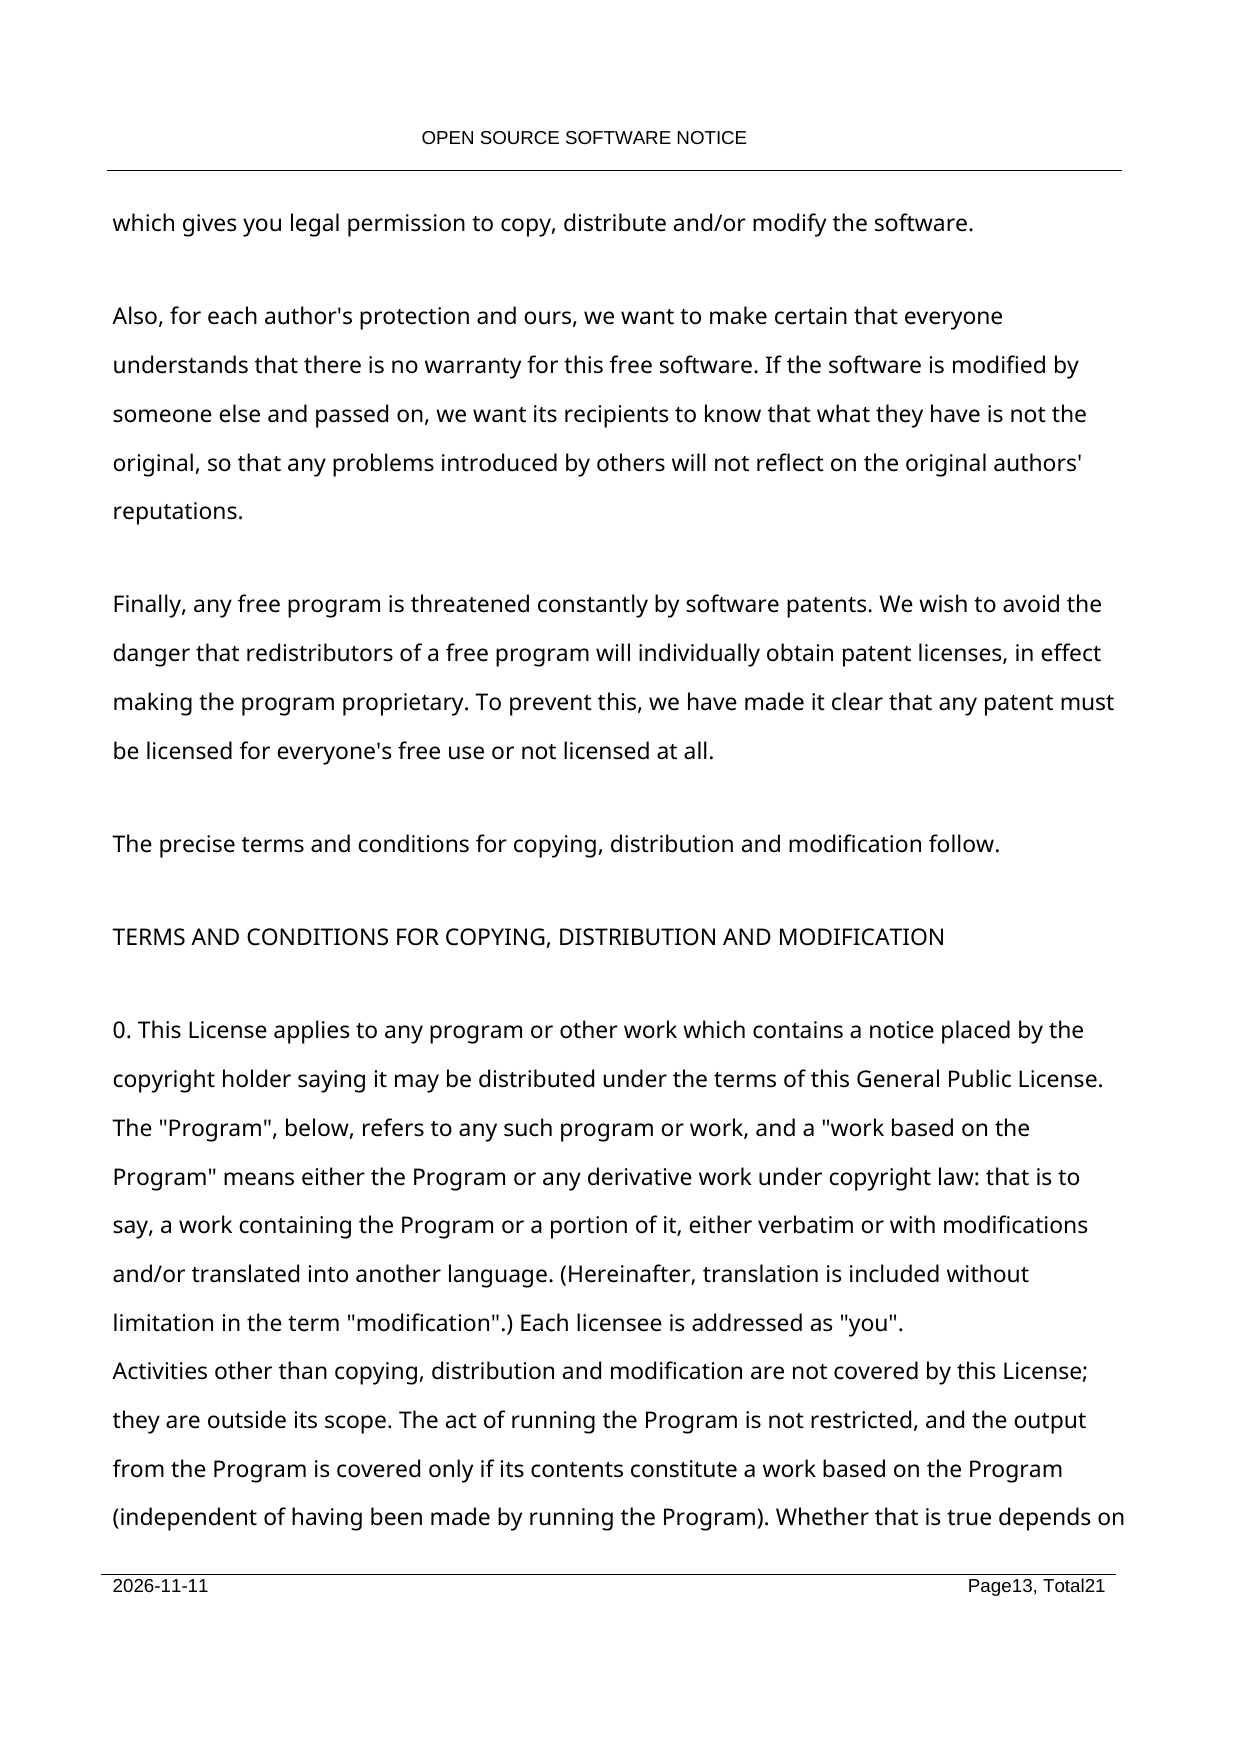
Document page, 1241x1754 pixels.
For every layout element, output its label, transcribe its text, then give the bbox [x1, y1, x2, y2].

text TERMS AND CONDITIONS FOR COPYING, DISTRIBUTION AND MODIFICATION [112, 921, 1128, 953]
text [112, 206, 1128, 239]
text 0. This License applies to any program or other work which contains a notice placed by the copyright holder saying it may be distributed under the terms of this General Public License. The "Program", below, refers to any such program or work, and a "work based on the Program" means either the Program or any derivative work under copyright law: that is to say, a work containing the Program or a portion of it, either verbatim or with modifications and/or translated into another language. (Hereinafter, translation is included without limitation in the term "modification".) Each licensee is addressed as "you". [112, 1014, 1128, 1339]
text Also, for each author's protection and ours, we want to make certain that everyone understands that there is no warranty for this free software. If the software is modified by someone else and passed on, we want its recipients to know that what they have is not the original, so that any problems introduced by others will not reflect on the original authors' reputations. [112, 299, 1128, 527]
text The precise terms and conditions for copying, distribution and modification follow. [112, 827, 1128, 860]
text Finally, any free program is threatened constantly by software patents. We wish to avoid the danger that redistributors of a free program will individually obtain patent licenses, in effect making the program proprietary. To prevent this, we have made it clear that any patent must be licensed for everyone's free use or not licensed at all. [112, 588, 1128, 767]
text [112, 1354, 1128, 1533]
